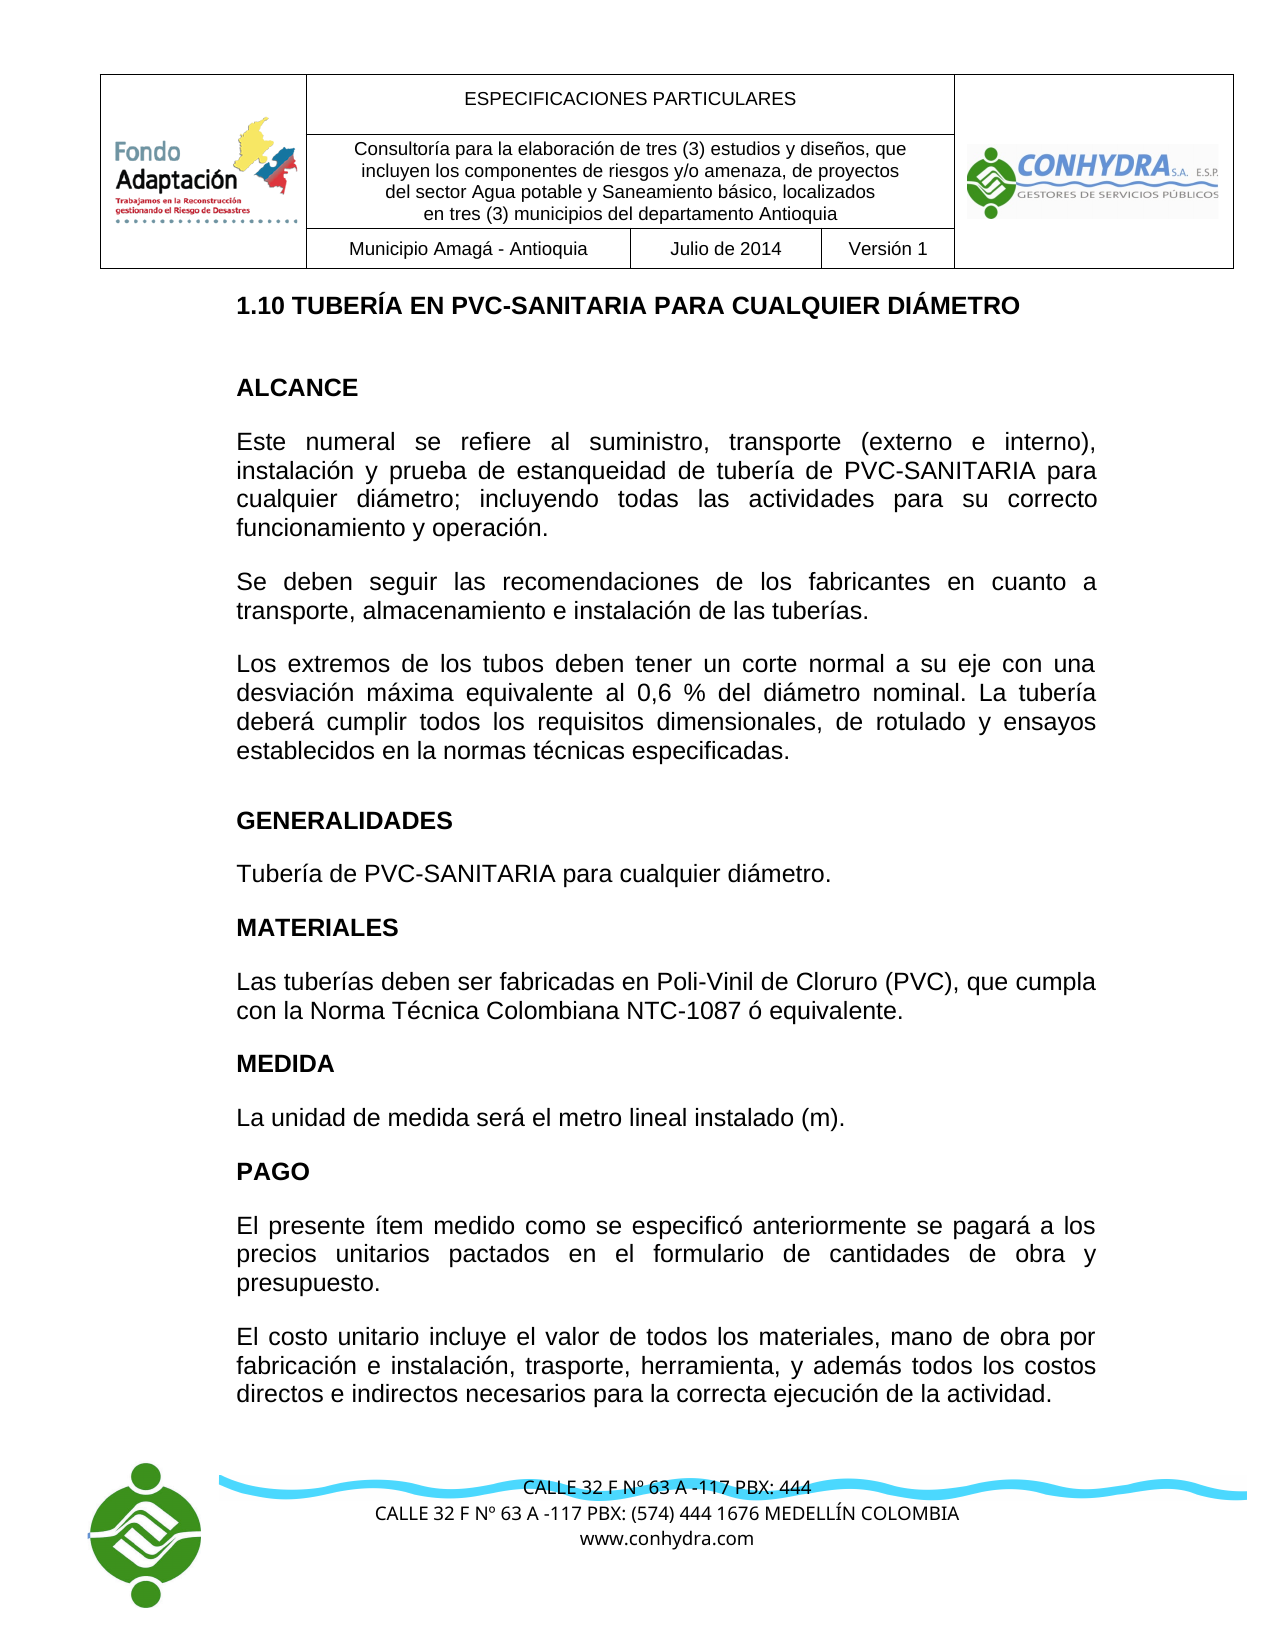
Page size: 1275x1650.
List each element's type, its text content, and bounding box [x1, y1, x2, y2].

text ALCANCE [236, 373, 1098, 402]
text Este numeral se refiere al suministro, transporte (externo e interno), instalación y prueba de estanqueidad de tubería de PVC-SANITARIA para cualquier diámetro; incluyendo todas las actividades para su correcto funcionamiento y operación. [236, 427, 1098, 542]
picture [87, 1457, 201, 1608]
text GENERALIDADES [236, 806, 1098, 834]
text El presente ítem medido como se especificó anteriormente se pagará a los precios unitarios pactados en el formulario de cantidades de obra y presupuesto. [236, 1211, 1098, 1297]
picture [115, 111, 298, 224]
picture [218, 1475, 1247, 1501]
text Tubería de PVC-SANITARIA para cualquier diámetro. [236, 859, 1098, 888]
subtitle 1.10 TUBERÍA EN PVC-SANITARIA PARA CUALQUIER DIÁMETRO [236, 291, 1098, 319]
text Se deben seguir las recomendaciones de los fabricantes en cuanto a transporte, almacenamiento e instalación de las tuberías. [236, 567, 1098, 624]
text La unidad de medida será el metro lineal instalado (m). [236, 1103, 1098, 1132]
text MEDIDA [236, 1049, 1098, 1078]
text Los extremos de los tubos deben tener un corte normal a su eje con una desviación máxima equivalente al 0,6 % del diámetro nominal. La tubería deberá cumplir todos los requisitos dimensionales, de rotulado y ensayos establecidos en la normas técnicas especificadas. [236, 649, 1098, 764]
text MATERIALES [236, 913, 1098, 942]
text Las tuberías deben ser fabricadas en Poli-Vinil de Cloruro (PVC), que cumpla con la Norma Técnica Colombiana NTC-1087 ó equivalente. [236, 967, 1098, 1024]
picture [967, 144, 1219, 219]
text PAGO [236, 1157, 1098, 1186]
text El costo unitario incluye el valor de todos los materiales, mano de obra por fabricación e instalación, trasporte, herramienta, y además todos los costos directos e indirectos necesarios para la correcta ejecución de la actividad. [236, 1322, 1098, 1408]
